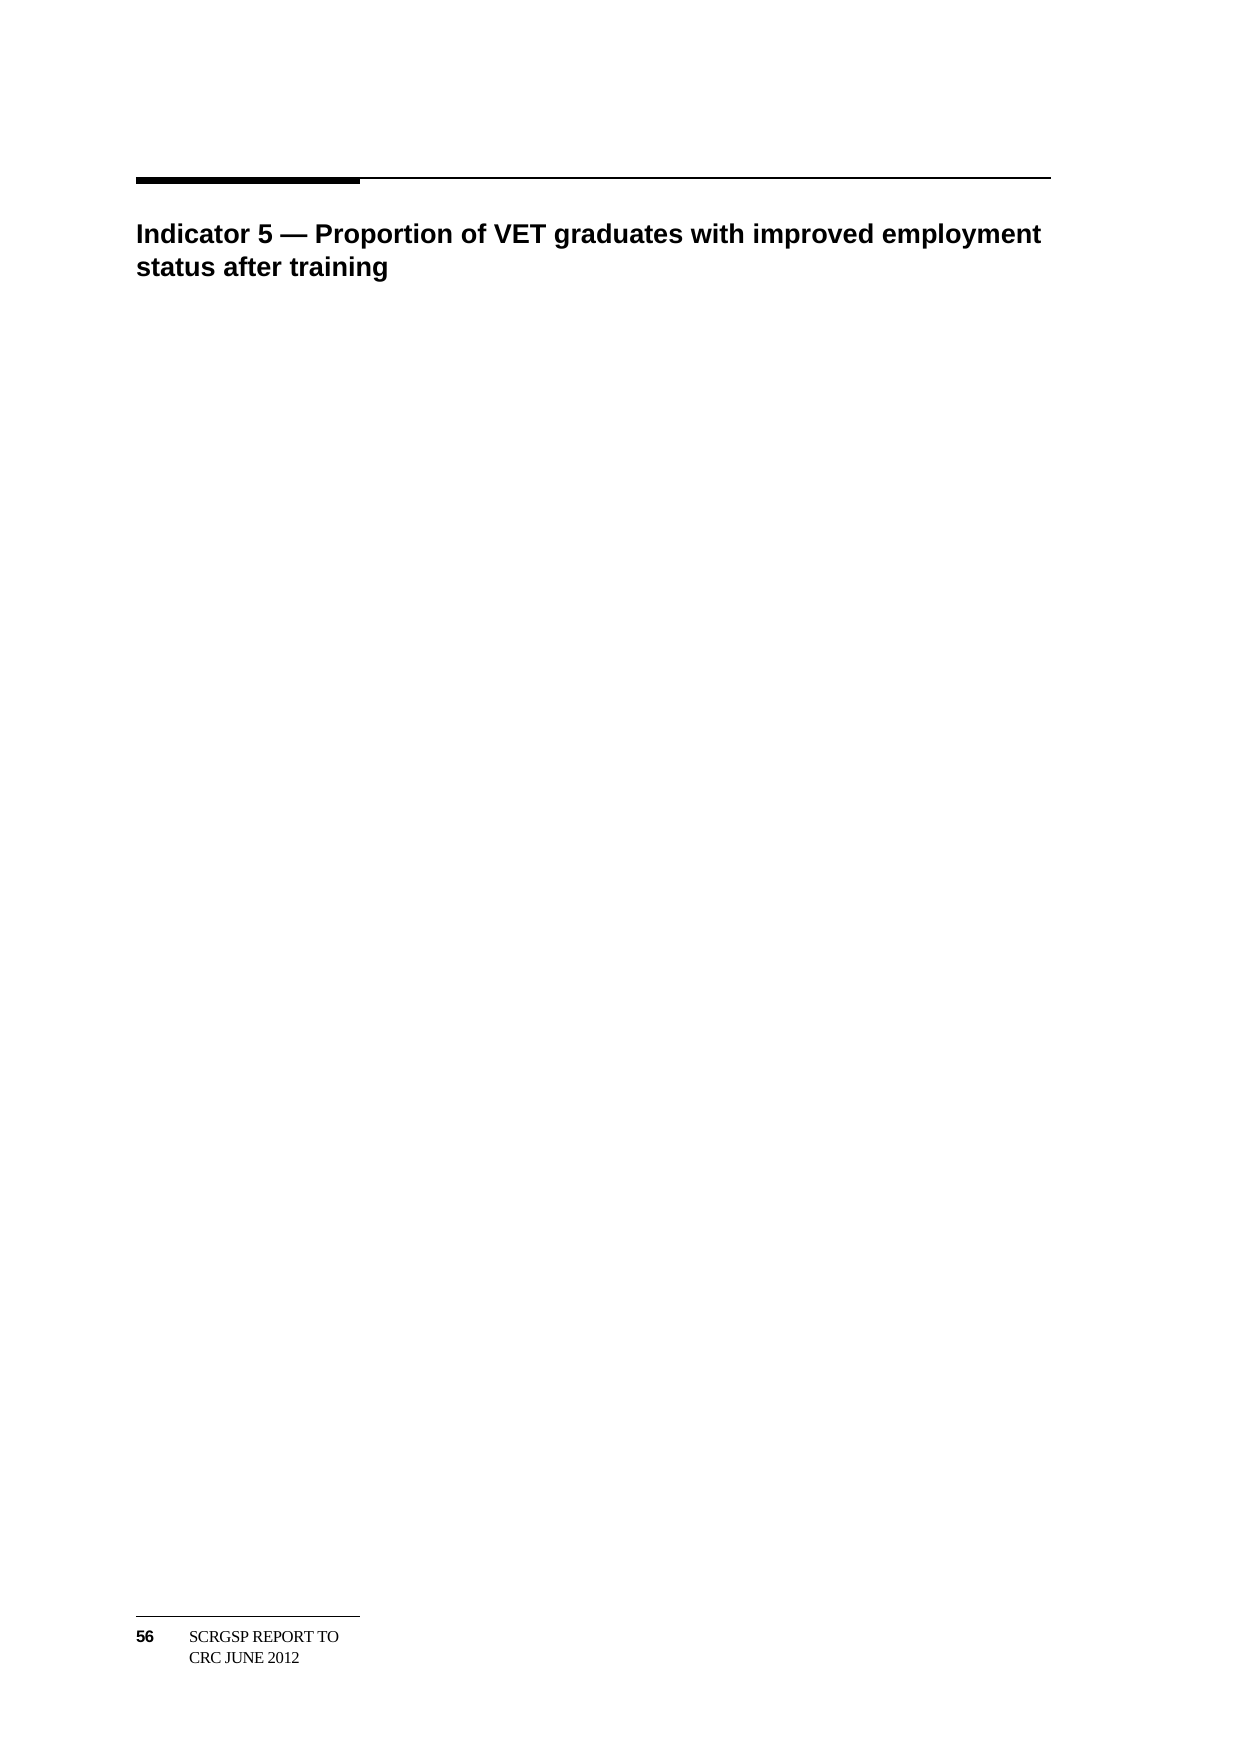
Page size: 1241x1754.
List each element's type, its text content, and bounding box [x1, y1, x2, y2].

subtitle Indicator 5 — Proportion of VET graduates with improved employment status after training [136, 217, 1051, 283]
